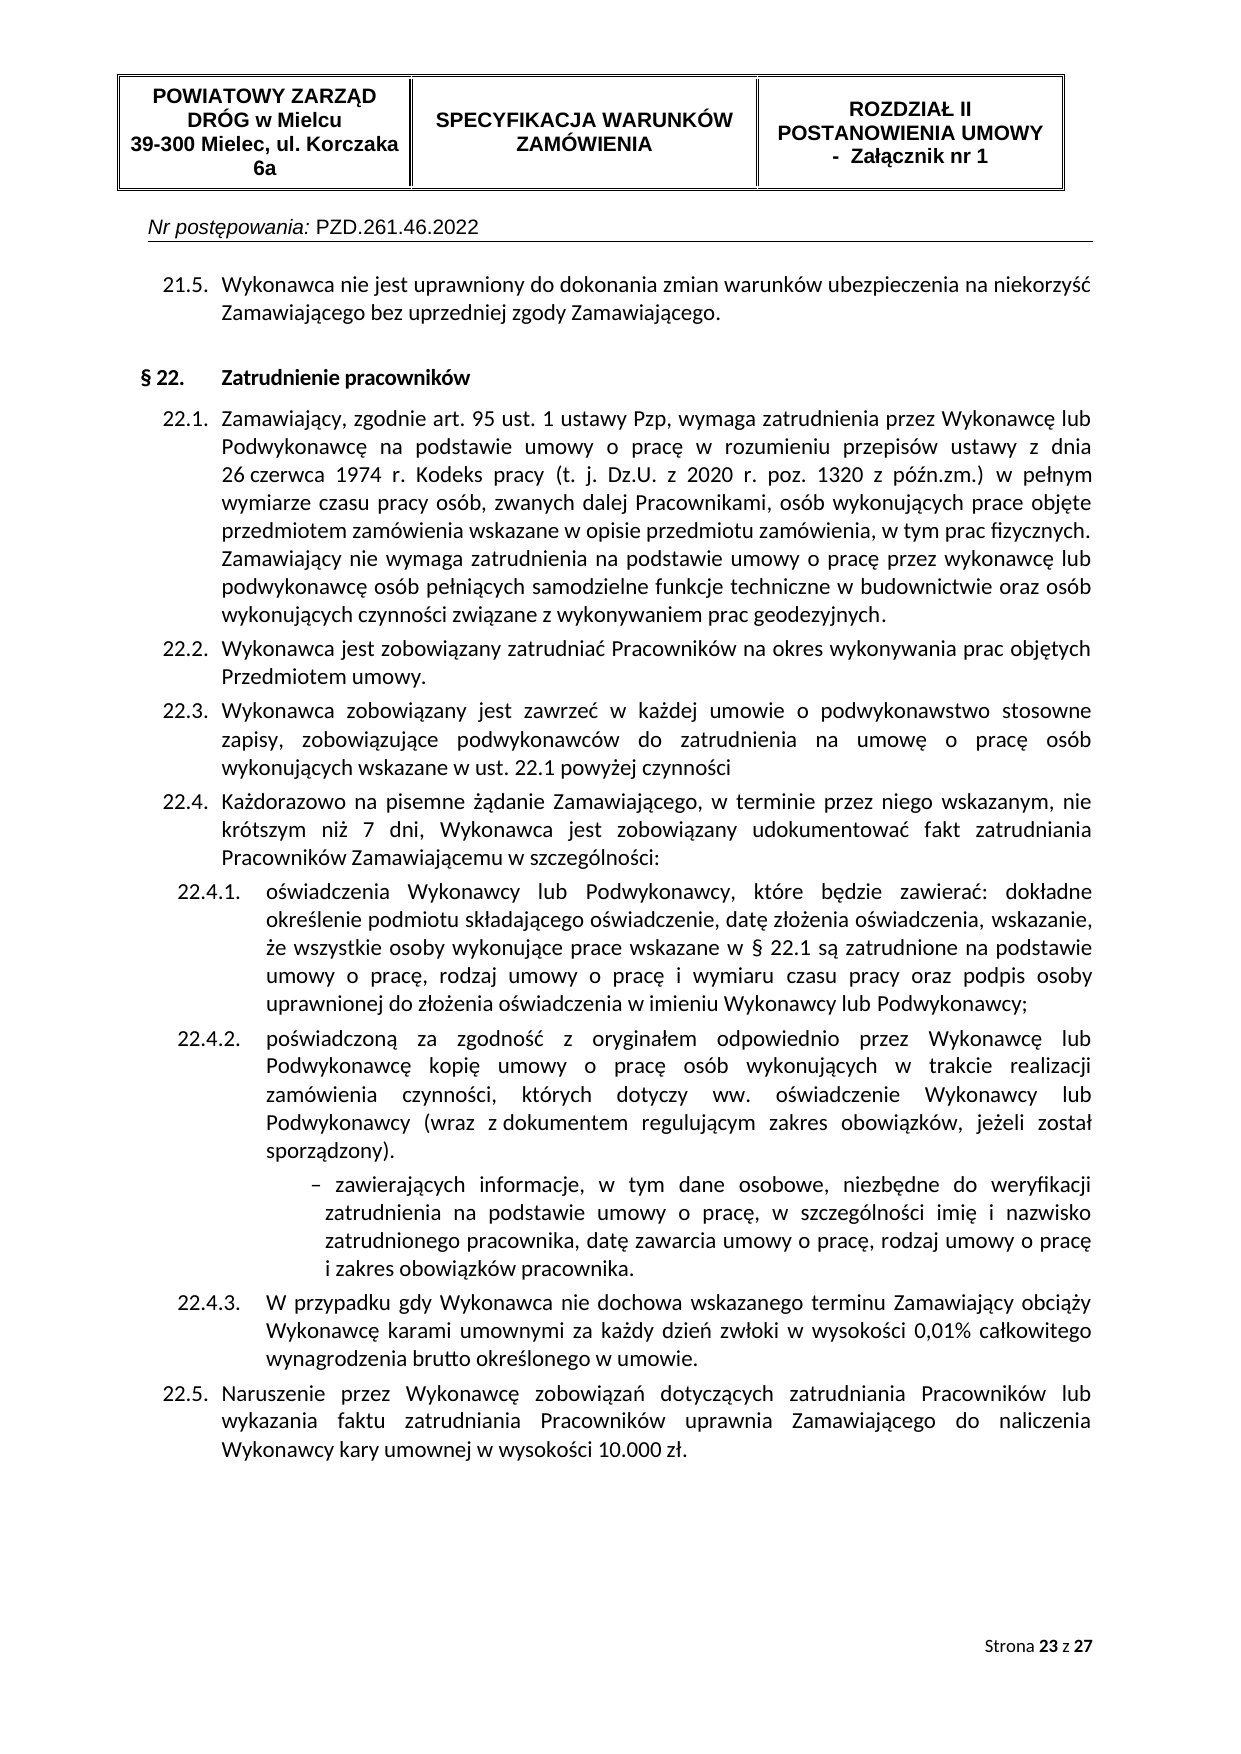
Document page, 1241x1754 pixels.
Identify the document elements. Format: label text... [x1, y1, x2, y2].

subtitle Wykonawca jest zobowiązany zatrudniać Pracowników na okres wykonywania prac objętych Przedmiotem umowy. [162, 634, 1093, 690]
subtitle Wykonawca zobowiązany jest zawrzeć w każdej umowie o podwykonawstwo stosowne zapisy, zobowiązujące podwykonawców do zatrudnienia na umowę o pracę osób wykonujących wskazane w ust. 22.1 powyżej czynności [162, 697, 1093, 781]
subtitle Naruszenie przez Wykonawcę zobowiązań dotyczących zatrudniania Pracowników lub wykazania faktu zatrudniania Pracowników uprawnia Zamawiającego do naliczenia Wykonawcy kary umownej w wysokości 10.000 zł. [162, 1379, 1093, 1463]
subtitle Każdorazowo na pisemne żądanie Zamawiającego, w terminie przez niego wskazanym, nie krótszym niż 7 dni, Wykonawca jest zobowiązany udokumentować fakt zatrudniania Pracowników Zamawiającemu w szczególności: [162, 787, 1093, 871]
subtitle Wykonawca nie jest uprawniony do dokonania zmian warunków ubezpieczenia na niekorzyść Zamawiającego bez uprzedniej zgody Zamawiającego. [162, 270, 1093, 326]
subtitle poświadczoną za zgodność z oryginałem odpowiednio przez Wykonawcę lub Podwykonawcę kopię umowy o pracę osób wykonujących w trakcie realizacji zamówienia czynności, których dotyczy ww. oświadczenie Wykonawcy lub Podwykonawcy (wraz z dokumentem regulującym zakres obowiązków, jeżeli został sporządzony). [177, 1024, 1093, 1164]
text – zawierających informacje, w tym dane osobowe, niezbędne do weryfikacji zatrudnienia na podstawie umowy o pracę, w szczególności imię i nazwisko zatrudnionego pracownika, datę zawarcia umowy o pracę, rodzaj umowy o pracę i zakres obowiązków pracownika. [310, 1170, 1093, 1282]
subtitle oświadczenia Wykonawcy lub Podwykonawcy, które będzie zawierać: dokładne określenie podmiotu składającego oświadczenie, datę złożenia oświadczenia, wskazanie, że wszystkie osoby wykonujące prace wskazane w § 22.1 są zatrudnione na podstawie umowy o pracę, rodzaj umowy o pracę i wymiaru czasu pracy oraz podpis osoby uprawnionej do złożenia oświadczenia w imieniu Wykonawcy lub Podwykonawcy; [177, 877, 1093, 1017]
subtitle Zamawiający, zgodnie art. 95 ust. 1 ustawy Pzp, wymaga zatrudnienia przez Wykonawcę lub Podwykonawcę na podstawie umowy o pracę w rozumieniu przepisów ustawy z dnia 26 czerwca 1974 r. Kodeks pracy (t. j. Dz.U. z 2020 r. poz. 1320 z późn.zm.) w pełnym wymiarze czasu pracy osób, zwanych dalej Pracownikami, osób wykonujących prace objęte przedmiotem zamówienia wskazane w opisie przedmiotu zamówienia, w tym prac fizycznych. Zamawiający nie wymaga zatrudnienia na podstawie umowy o pracę przez wykonawcę lub podwykonawcę osób pełniących samodzielne funkcje techniczne w budownictwie oraz osób wykonujących czynności związane z wykonywaniem prac geodezyjnych. [162, 404, 1093, 628]
subtitle W przypadku gdy Wykonawca nie dochowa wskazanego terminu Zamawiający obciąży Wykonawcę karami umownymi za każdy dzień zwłoki w wysokości 0,01% całkowitego wynagrodzenia brutto określonego w umowie. [177, 1288, 1093, 1372]
subtitle Zatrudnienie pracowników [162, 363, 1093, 391]
